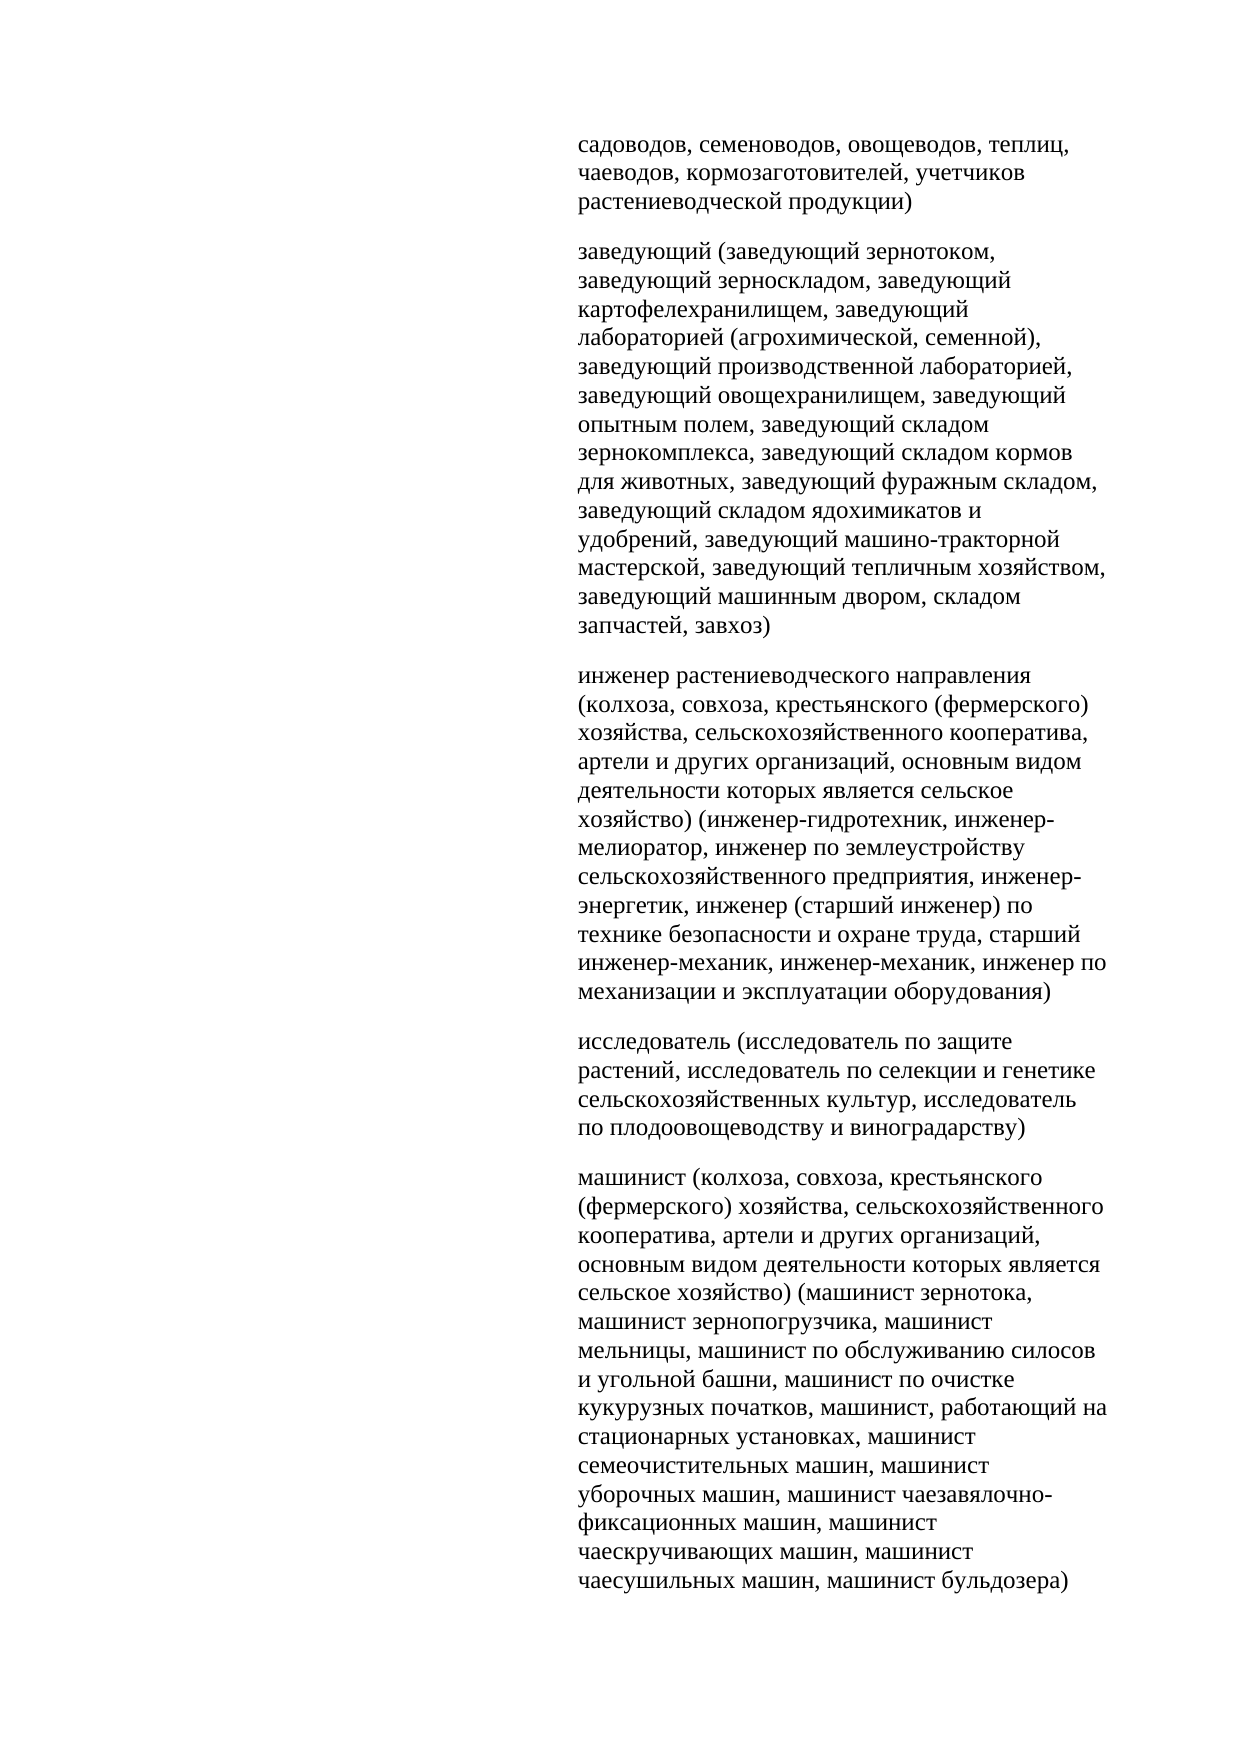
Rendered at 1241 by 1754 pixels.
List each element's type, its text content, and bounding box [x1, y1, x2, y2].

table_cell инженер растениеводческого направления (колхоза, совхоза, крестьянского (фермерского) хозяйства, сельскохозяйственного кооператива, артели и других организаций, основным видом деятельности которых является сельское хозяйство) (инженер-гидротехник, инженер-мелиоратор, инженер по землеустройству сельскохозяйственного предприятия, инженер-энергетик, инженер (старший инженер) по технике безопасности и охране труда, старший инженер-механик, инженер-механик, инженер по механизации и эксплуатации оборудования) [571, 649, 1115, 1016]
table_cell машинист (колхоза, совхоза, крестьянского (фермерского) хозяйства, сельскохозяйственного кооператива, артели и других организаций, основным видом деятельности которых является сельское хозяйство) (машинист зернотока, машинист зернопогрузчика, машинист мельницы, машинист по обслуживанию силосов и угольной башни, машинист по очистке кукурузных початков, машинист, работающий на стационарных установках, машинист семеочистительных машин, машинист уборочных машин, машинист чаезавялочно-фиксационных машин, машинист чаескручивающих машин, машинист чаесушильных машин, машинист бульдозера) [571, 1152, 1115, 1604]
table_cell исследователь (исследователь по защите растений, исследователь по селекции и генетике сельскохозяйственных культур, исследователь по плодоовощеводству и виноградарству) [571, 1016, 1115, 1152]
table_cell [571, 118, 1115, 226]
table_cell заведующий (заведующий зернотоком, заведующий зерноскладом, заведующий картофелехранилищем, заведующий лабораторией (агрохимической, семенной), заведующий производственной лабораторией, заведующий овощехранилищем, заведующий опытным полем, заведующий складом зернокомплекса, заведующий складом кормов для животных, заведующий фуражным складом, заведующий складом ядохимикатов и удобрений, заведующий машино-тракторной мастерской, заведующий тепличным хозяйством, заведующий машинным двором, складом запчастей, завхоз) [571, 226, 1115, 649]
